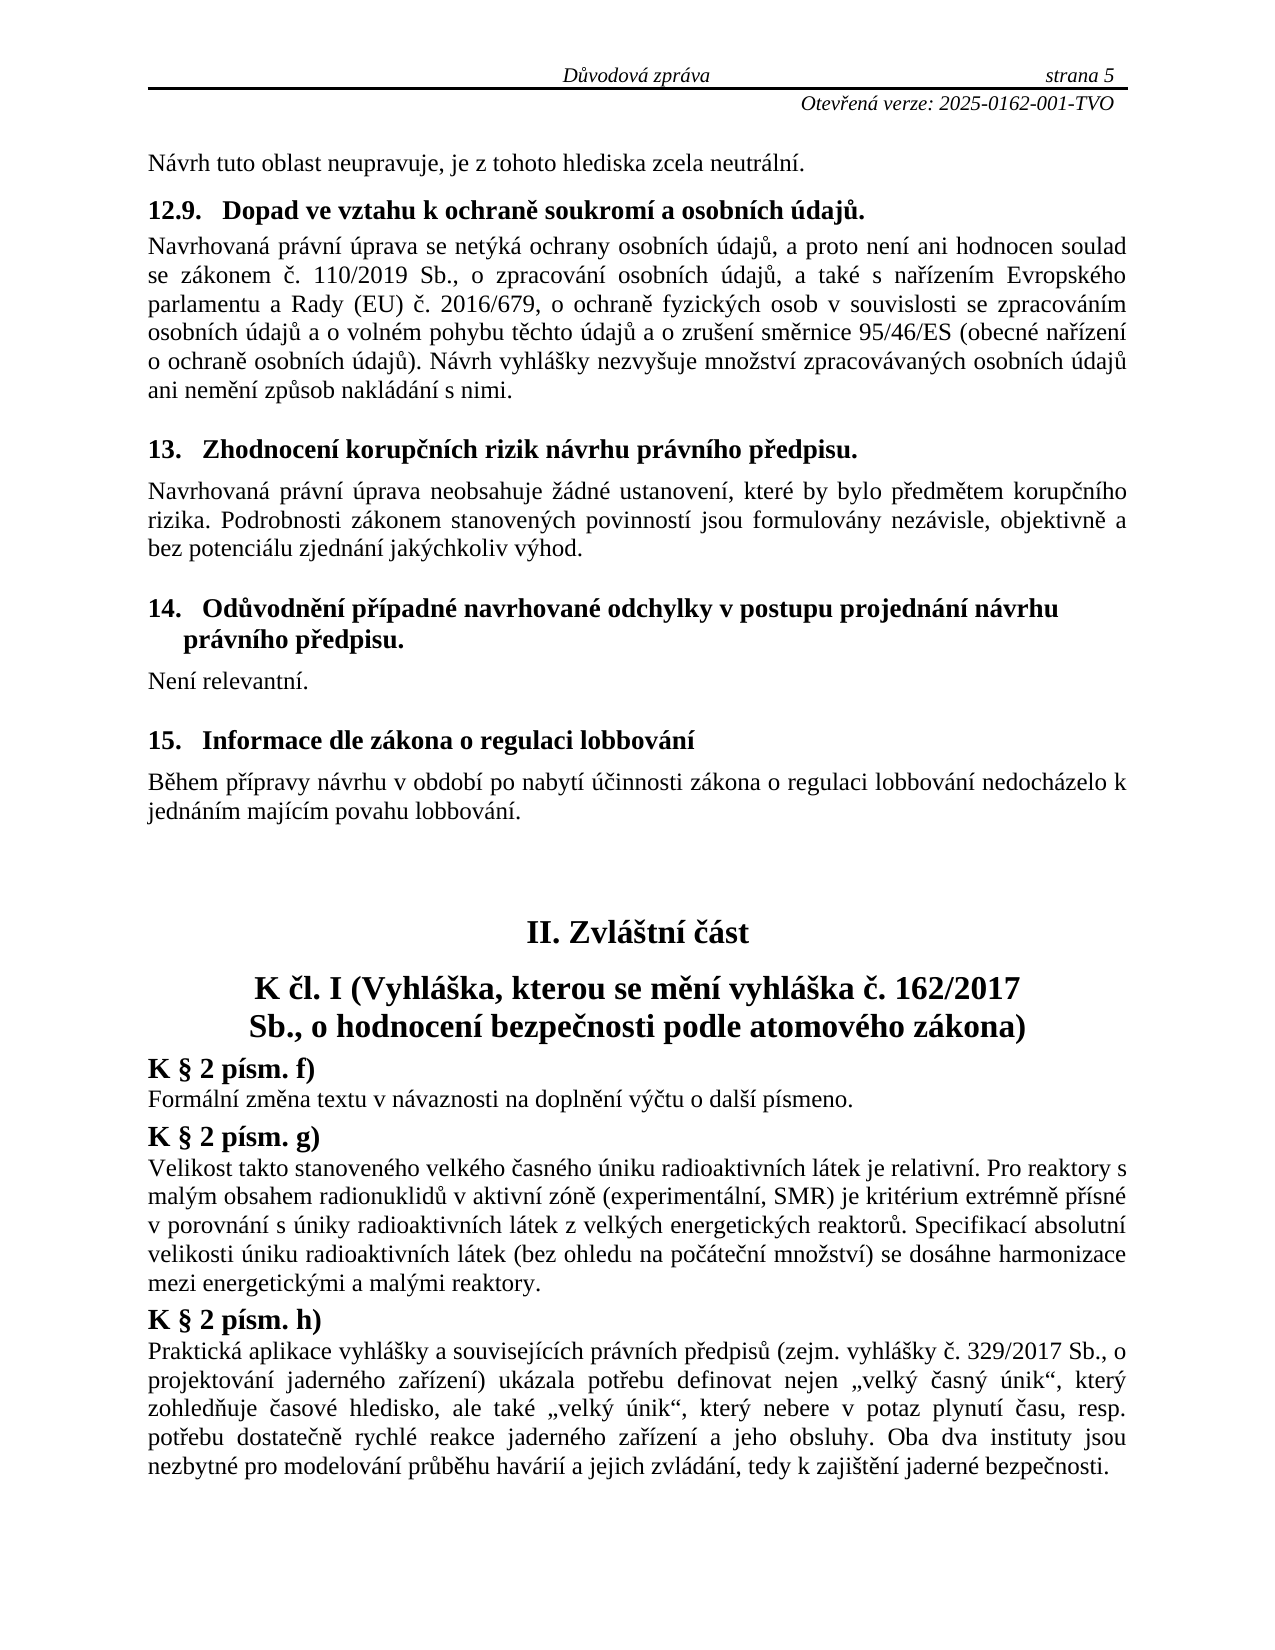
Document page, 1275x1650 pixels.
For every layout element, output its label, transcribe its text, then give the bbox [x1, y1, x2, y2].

text 12.9. Dopad ve vztahu k ochraně soukromí a osobních údajů. [148, 194, 1127, 225]
text 15. Informace dle zákona o regulaci lobbování [148, 724, 1127, 755]
text Navrhovaná právní úprava neobsahuje žádné ustanovení, které by bylo předmětem korupčního rizika. Podrobnosti zákonem stanovených povinností jsou formulovány nezávisle, objektivně a bez potenciálu zjednání jakýchkoliv výhod. [148, 476, 1127, 562]
text Navrhovaná právní úprava se netýká ochrany osobních údajů, a proto není ani hodnocen soulad se zákonem č. 110/2019 Sb., o zpracování osobních údajů, a také s nařízením Evropského parlamentu a Rady (EU) č. 2016/679, o ochraně fyzických osob v souvislosti se zpracováním osobních údajů a o volném pohybu těchto údajů a o zrušení směrnice 95/46/ES (obecné nařízení o ochraně osobních údajů). Návrh vyhlášky nezvyšuje množství zpracovávaných osobních údajů ani nemění způsob nakládání s nimi. [148, 231, 1127, 404]
text II. Zvláštní část [236, 912, 1039, 951]
text Praktická aplikace vyhlášky a souvisejících právních předpisů (zejm. vyhlášky č. 329/2017 Sb., o projektování jaderného zařízení) ukázala potřebu definovat nejen „velký časný únik“, který zohledňuje časové hledisko, ale také „velký únik“, který nebere v potaz plynutí času, resp. potřebu dostatečně rychlé reakce jaderného zařízení a jeho obsluhy. Oba dva instituty jsou nezbytné pro modelování průběhu havárií a jejich zvládání, tedy k zajištění jaderné bezpečnosti. [148, 1336, 1127, 1480]
text Není relevantní. [148, 666, 1127, 694]
text Formální změna textu v návaznosti na doplnění výčtu o další písmeno. [148, 1084, 1127, 1113]
text 13. Zhodnocení korupčních rizik návrhu právního předpisu. [148, 433, 1127, 464]
text K § 2 písm. f) [148, 1051, 1127, 1084]
text Návrh tuto oblast neupravuje, je z tohoto hlediska zcela neutrální. [148, 148, 1127, 176]
text K čl. I (Vyhláška, kterou se mění vyhláška č. 162/2017 Sb., o hodnocení bezpečnosti podle atomového zákona) [236, 968, 1039, 1045]
text K § 2 písm. g) [148, 1119, 1127, 1153]
text Během přípravy návrhu v období po nabytí účinnosti zákona o regulaci lobbování nedocházelo k jednáním majícím povahu lobbování. [148, 767, 1127, 824]
text Velikost takto stanoveného velkého časného úniku radioaktivních látek je relativní. Pro reaktory s malým obsahem radionuklidů v aktivní zóně (experimentální, SMR) je kritérium extrémně přísné v porovnání s úniky radioaktivních látek z velkých energetických reaktorů. Specifikací absolutní velikosti úniku radioaktivních látek (bez ohledu na počáteční množství) se dosáhne harmonizace mezi energetickými a malými reaktory. [148, 1153, 1127, 1296]
text 14. Odůvodnění případné navrhované odchylky v postupu projednání návrhu právního předpisu. [148, 592, 1127, 654]
text K § 2 písm. h) [148, 1302, 1127, 1336]
